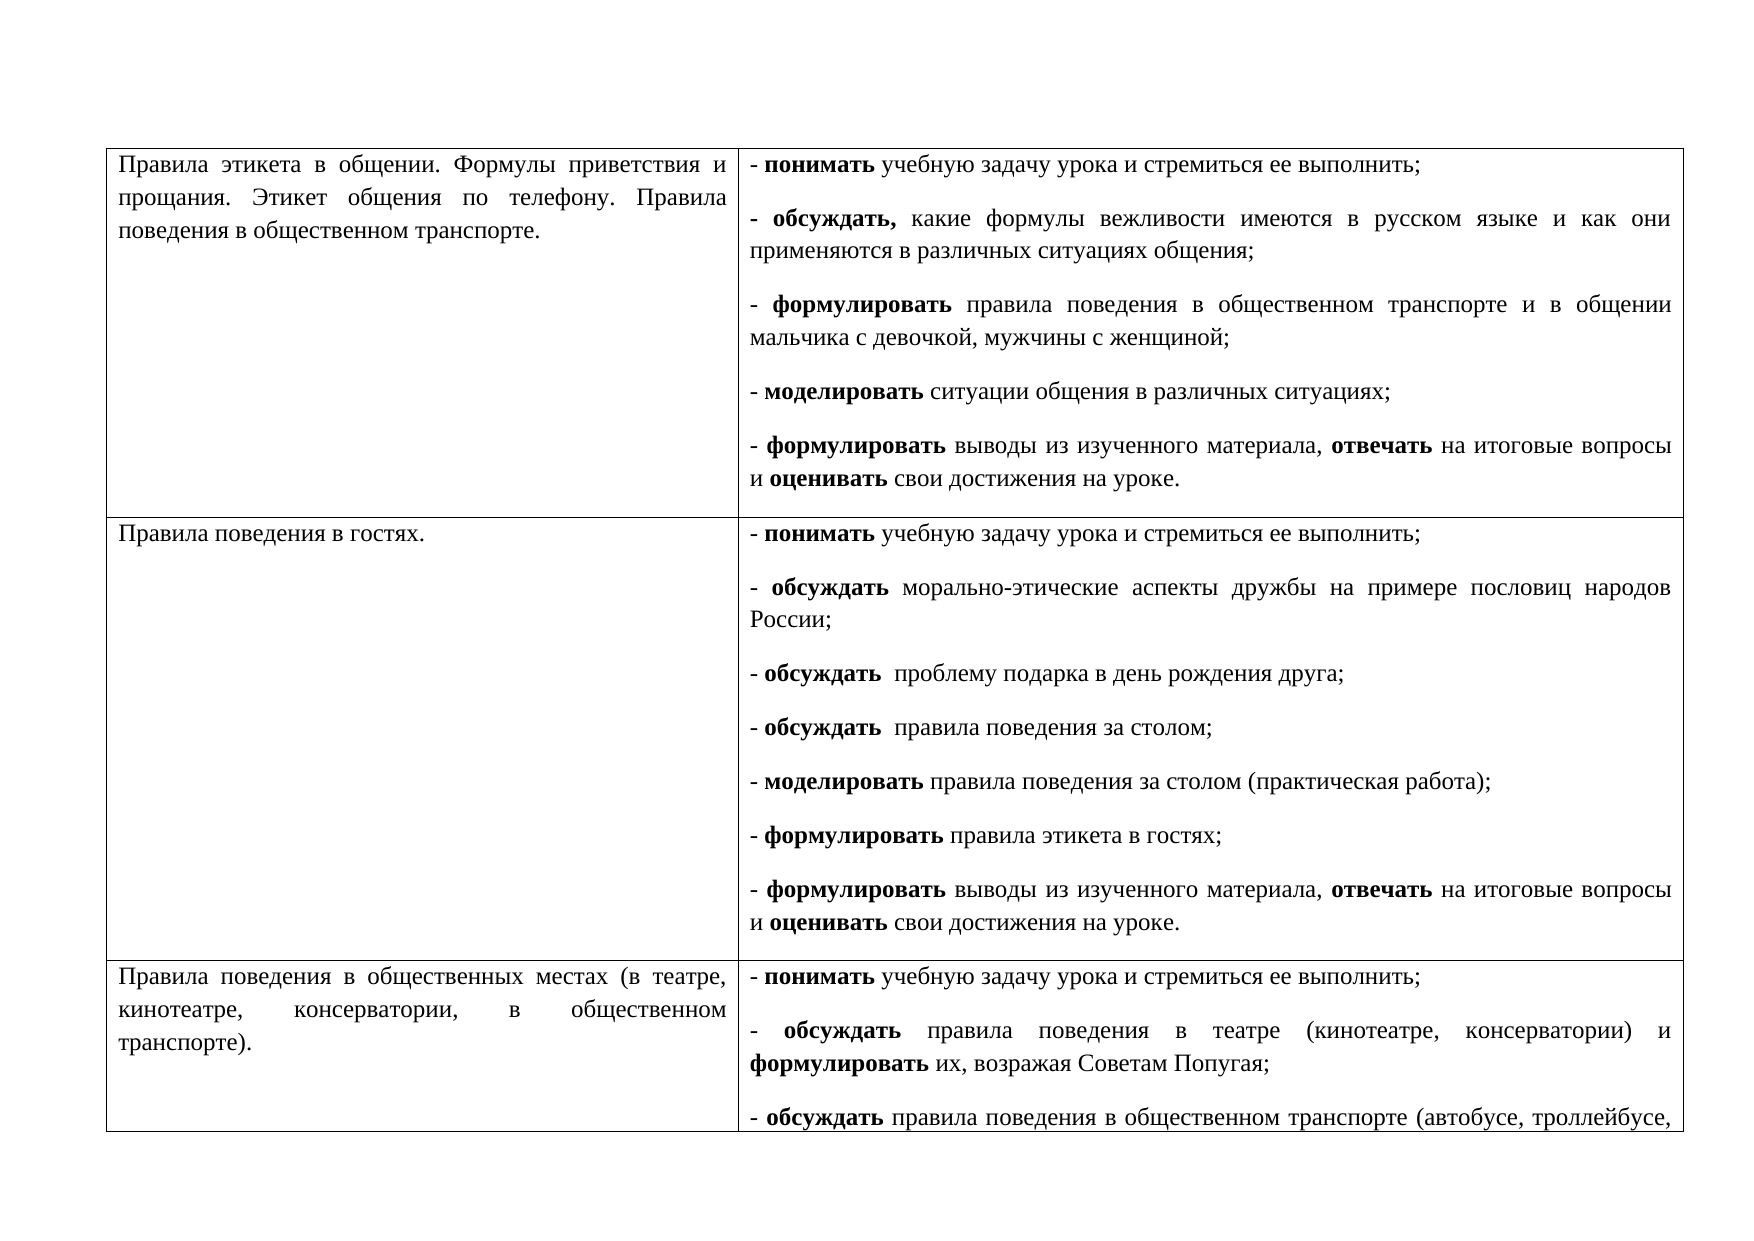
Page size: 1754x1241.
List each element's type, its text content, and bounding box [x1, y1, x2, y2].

table_cell - понимать учебную задачу урока и стремиться ее выполнить; - обсуждать, какие формулы вежливости имеются в русском языке и как они применяются в различных ситуациях общения; - формулировать правила поведения в общественном транспорте и в общении мальчика с девочкой, мужчины с женщиной; - моделировать ситуации общения в различных ситуациях; - формулировать выводы из изученного материала, отвечать на итоговые вопросы и оценивать свои достижения на уроке. [739, 149, 1683, 517]
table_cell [739, 961, 1683, 1131]
table_cell - понимать учебную задачу урока и стремиться ее выполнить; - обсуждать морально-этические аспекты дружбы на примере пословиц народов России; - обсуждать проблему подарка в день рождения друга; - обсуждать правила поведения за столом; - моделировать правила поведения за столом (практическая работа); - формулировать правила этикета в гостях; - формулировать выводы из изученного материала, отвечать на итоговые вопросы и оценивать свои достижения на уроке. [739, 518, 1683, 960]
table_cell Правила этикета в общении. Формулы приветствия и прощания. Этикет общения по телефону. Правила поведения в общественном транспорте. [107, 149, 738, 517]
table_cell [107, 961, 738, 1131]
table_cell Правила поведения в гостях. [107, 518, 738, 960]
